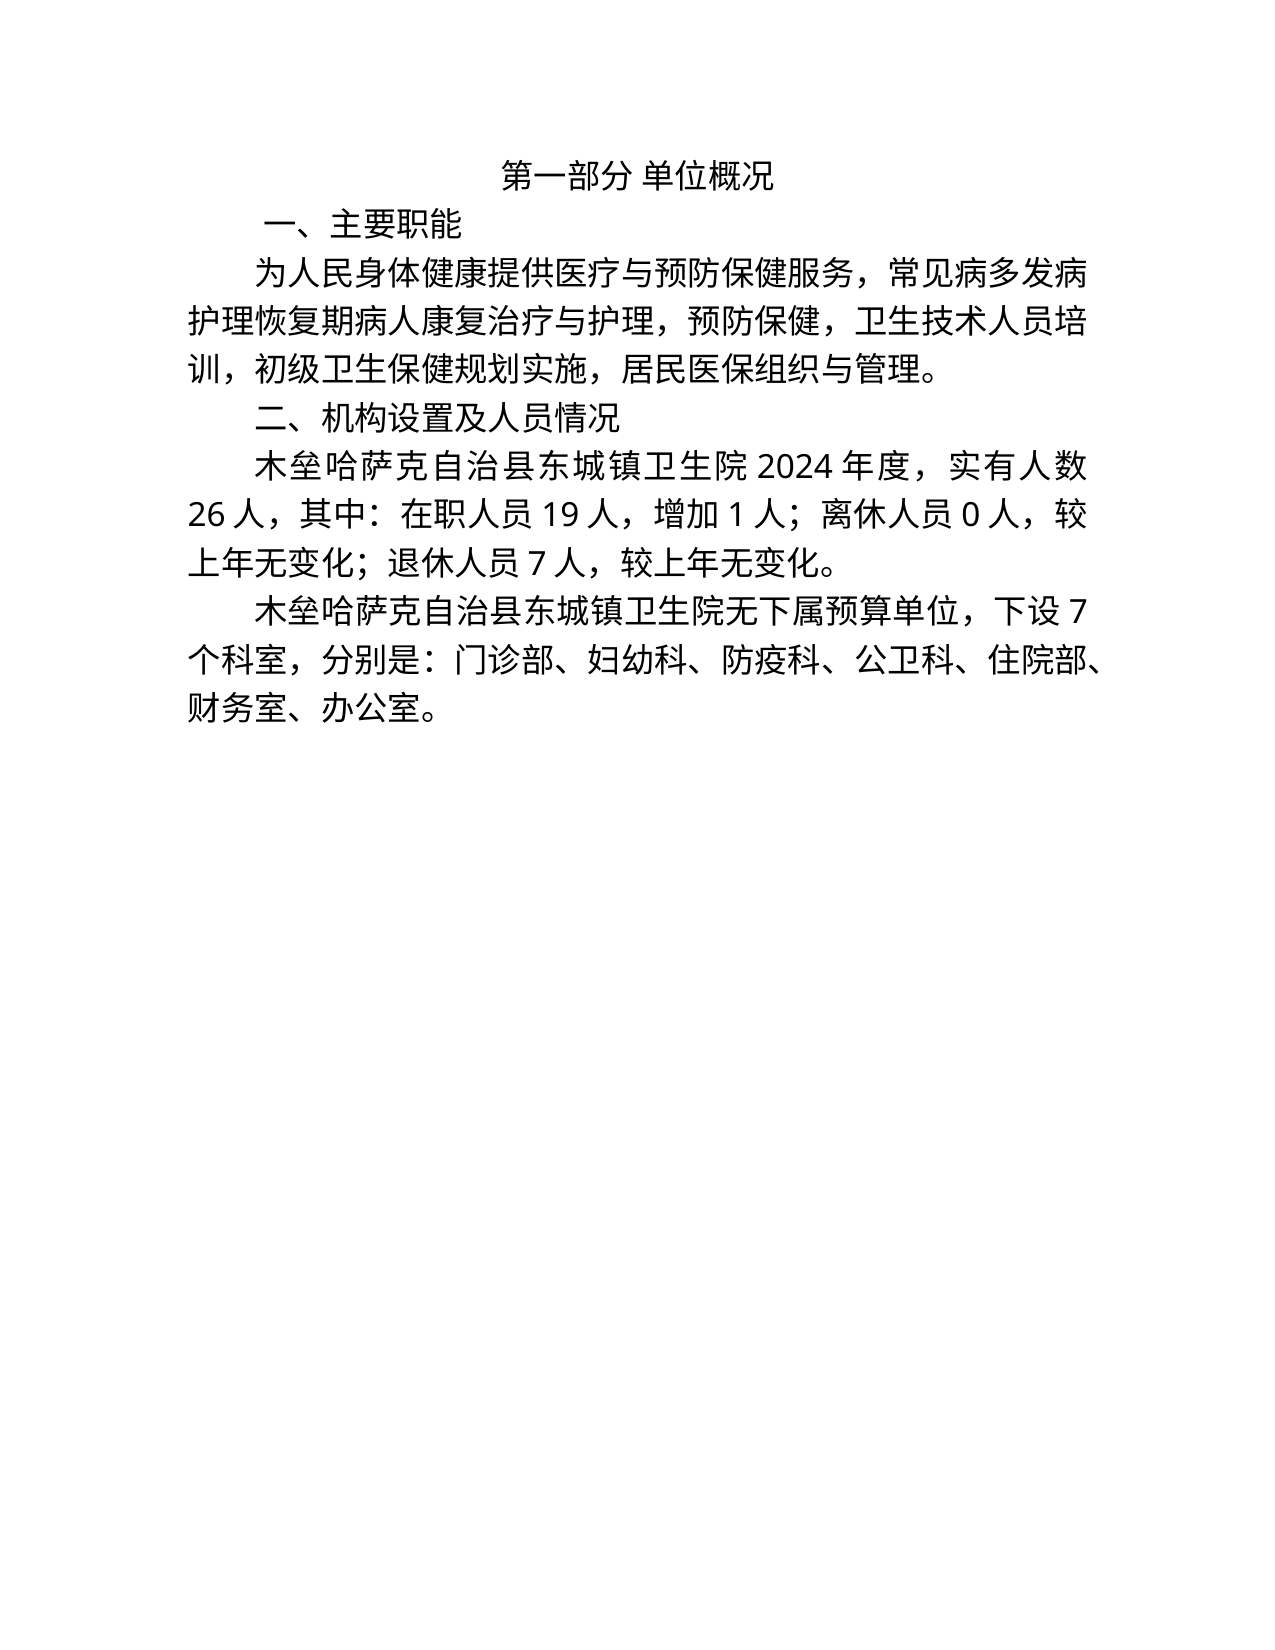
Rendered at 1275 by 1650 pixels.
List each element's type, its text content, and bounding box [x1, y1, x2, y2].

text 木垒哈萨克自治县东城镇卫生院2024年度，实有人数26人，其中：在职人员19人，增加1人；离休人员0人，较上年无变化；退休人员7人，较上年无变化。 [187, 439, 1087, 585]
text 第一部分 单位概况 [187, 150, 1087, 198]
text 木垒哈萨克自治县东城镇卫生院无下属预算单位，下设7个科室，分别是：门诊部、妇幼科、防疫科、公卫科、住院部、财务室、办公室。 [187, 585, 1087, 730]
text 一、主要职能 [187, 198, 1087, 247]
text 为人民身体健康提供医疗与预防保健服务，常见病多发病护理恢复期病人康复治疗与护理，预防保健，卫生技术人员培训，初级卫生保健规划实施，居民医保组织与管理。 [187, 247, 1087, 391]
text 二、机构设置及人员情况 [187, 391, 1087, 439]
